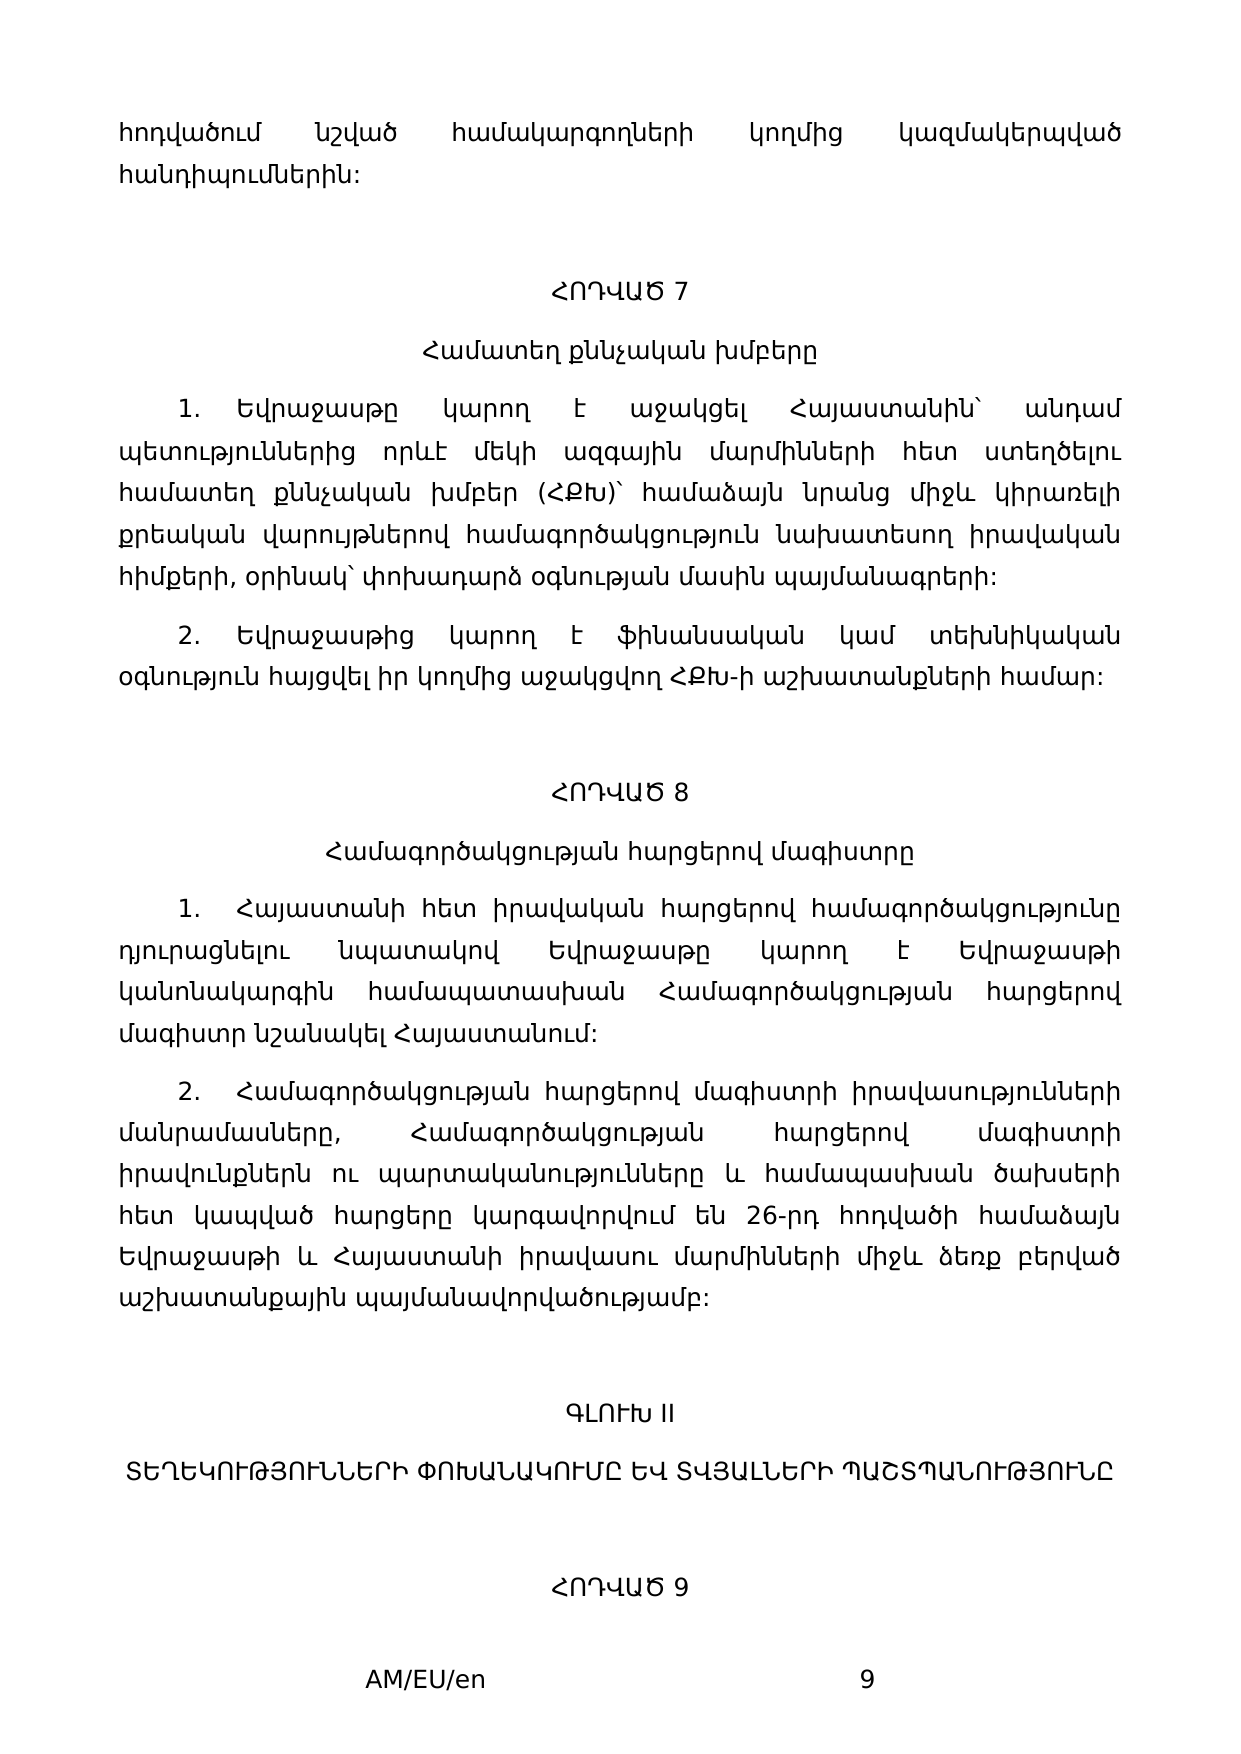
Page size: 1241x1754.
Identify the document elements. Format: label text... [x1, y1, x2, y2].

text ՀՈԴՎԱԾ 7 [118, 277, 1122, 307]
text 1. Հայաստանի հետ իրավական հարցերով համագործակցությունը դյուրացնելու նպատակով Եվրաջասթը կարող է Եվրաջասթի կանոնակարգին համապատասխան Համագործակցության հարցերով մագիստր նշանակել Հայաստանում: [118, 895, 1122, 1048]
text ԳԼՈՒԽ II [118, 1399, 1122, 1429]
text Համագործակցության հարցերով մագիստրը [118, 837, 1122, 866]
text 1. Եվրաջասթը կարող է աջակցել Հայաստանին՝ անդամ պետություններից որևէ մեկի ազգային մարմինների հետ ստեղծելու համատեղ քննչական խմբեր (ՀՔԽ)՝ համաձայն նրանց միջև կիրառելի քրեական վարույթներով համագործակցություն նախատեսող իրավական հիմքերի, օրինակ՝ փոխադարձ օգնության մասին պայմանագրերի: [118, 395, 1122, 592]
text 2. Եվրաջասթից կարող է ֆինանսական կամ տեխնիկական օգնություն հայցվել իր կողմից աջակցվող ՀՔԽ-ի աշխատանքների համար: [118, 621, 1122, 692]
text ՏԵՂԵԿՈՒԹՅՈՒՆՆԵՐԻ ՓՈԽԱՆԱԿՈՒՄԸ ԵՎ ՏՎՅԱԼՆԵՐԻ ՊԱՇՏՊԱՆՈՒԹՅՈՒՆԸ [118, 1458, 1122, 1487]
text ՀՈԴՎԱԾ 8 [118, 779, 1122, 808]
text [118, 118, 1122, 189]
text ՀՈԴՎԱԾ 9 [118, 1574, 1122, 1603]
text Համատեղ քննչական խմբերը [118, 336, 1122, 365]
text 2. Համագործակցության հարցերով մագիստրի իրավասությունների մանրամասները, Համագործակցության հարցերով մագիստրի իրավունքներն ու պարտականությունները և համապասխան ծախսերի հետ կապված հարցերը կարգավորվում են 26-րդ հոդվածի համաձայն Եվրաջասթի և Հայաստանի իրավասու մարմինների միջև ձեռք բերված աշխատանքային պայմանավորվածությամբ: [118, 1077, 1122, 1313]
